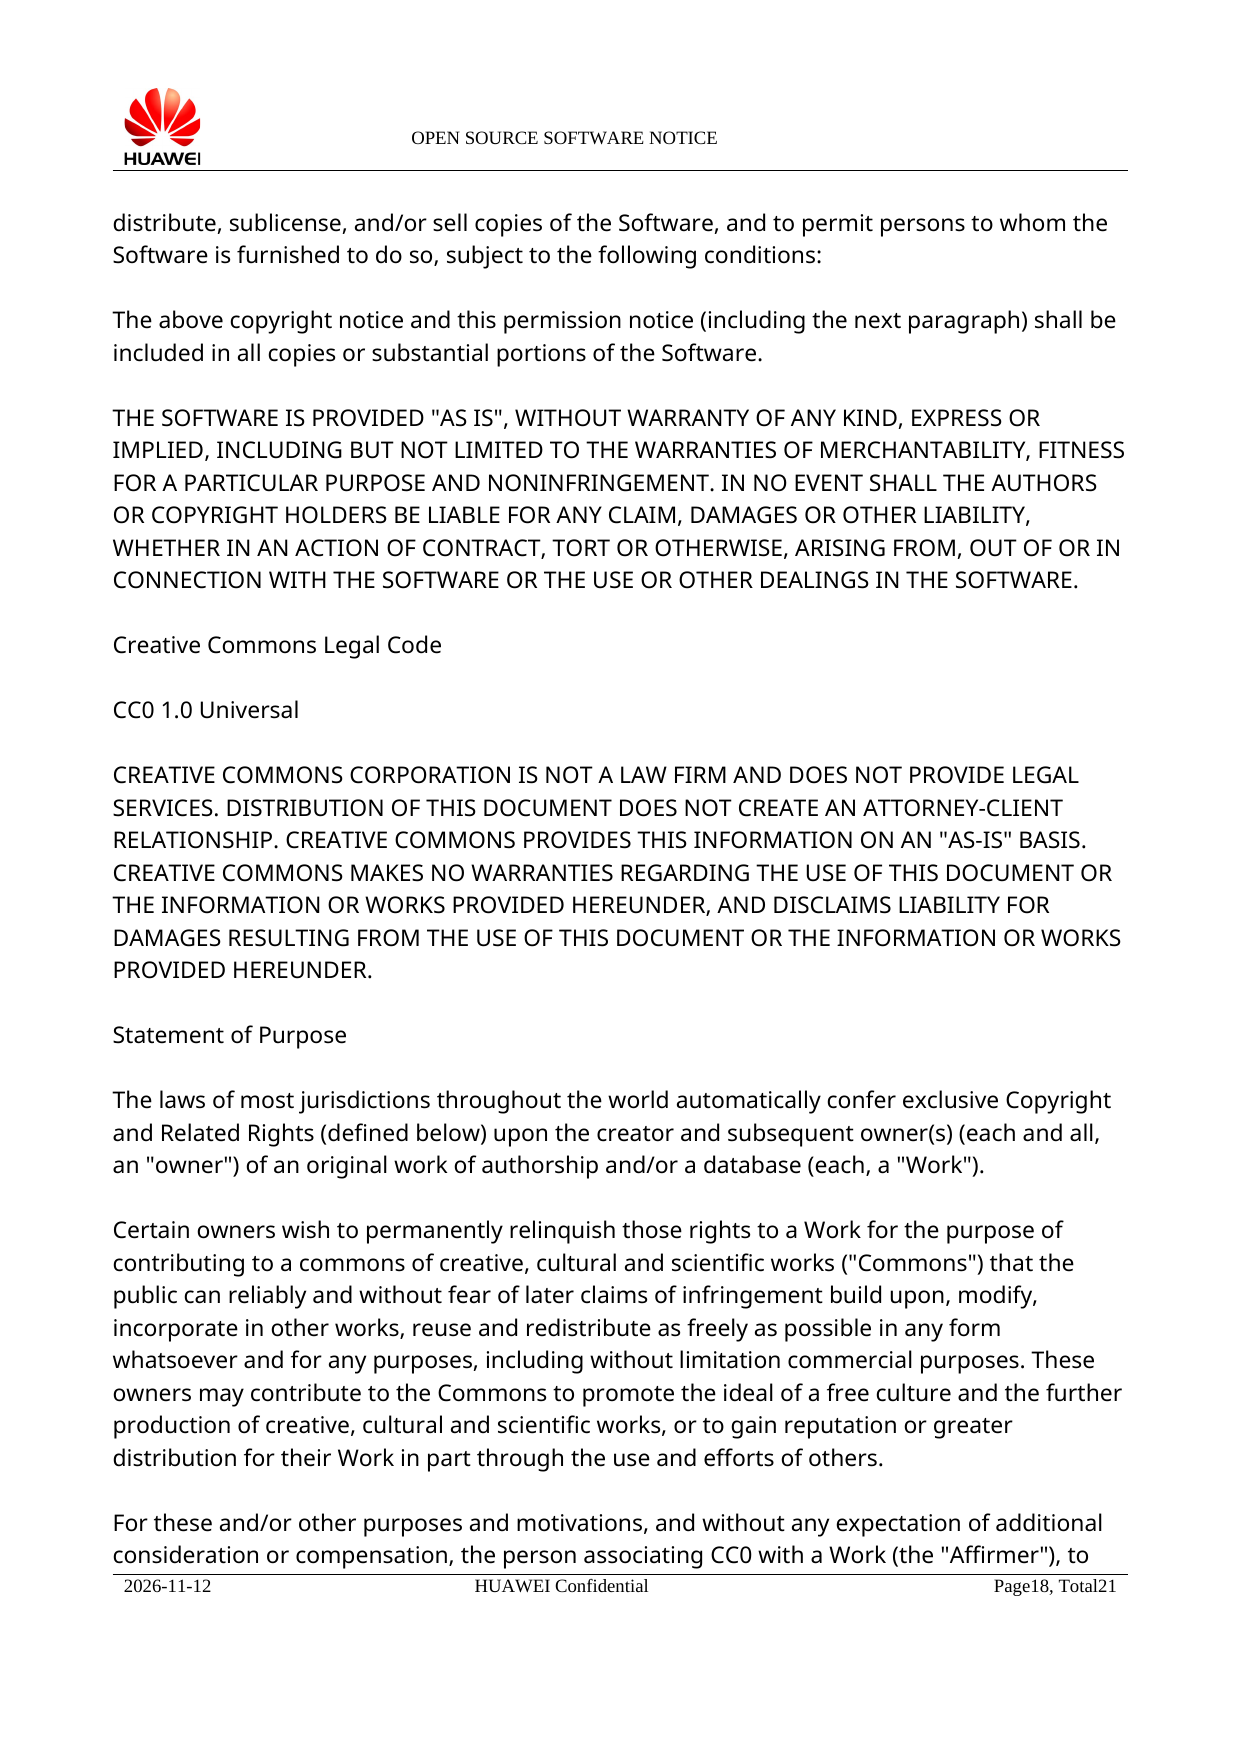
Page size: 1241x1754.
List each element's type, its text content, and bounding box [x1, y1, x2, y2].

text CREATIVE COMMONS CORPORATION IS NOT A LAW FIRM AND DOES NOT PROVIDE LEGAL SERVICES. DISTRIBUTION OF THIS DOCUMENT DOES NOT CREATE AN ATTORNEY-CLIENT RELATIONSHIP. CREATIVE COMMONS PROVIDES THIS INFORMATION ON AN "AS-IS" BASIS. CREATIVE COMMONS MAKES NO WARRANTIES REGARDING THE USE OF THIS DOCUMENT OR THE INFORMATION OR WORKS PROVIDED HEREUNDER, AND DISCLAIMS LIABILITY FOR DAMAGES RESULTING FROM THE USE OF THIS DOCUMENT OR THE INFORMATION OR WORKS PROVIDED HEREUNDER. [112, 759, 1128, 986]
picture [124, 88, 201, 165]
text The laws of most jurisdictions throughout the world automatically confer exclusive Copyright and Related Rights (defined below) upon the creator and subsequent owner(s) (each and all, an "owner") of an original work of authorship and/or a database (each, a "Work"). [112, 1084, 1128, 1181]
text Creative Commons Legal Code [112, 629, 1128, 661]
text CC0 1.0 Universal [112, 694, 1128, 726]
text The above copyright notice and this permission notice (including the next paragraph) shall be included in all copies or substantial portions of the Software. [112, 304, 1128, 369]
text Certain owners wish to permanently relinquish those rights to a Work for the purpose of contributing to a commons of creative, cultural and scientific works ("Commons") that the public can reliably and without fear of later claims of infringement build upon, modify, incorporate in other works, reuse and redistribute as freely as possible in any form whatsoever and for any purposes, including without limitation commercial purposes. These owners may contribute to the Commons to promote the ideal of a free culture and the further production of creative, cultural and scientific works, or to gain reputation or greater distribution for their Work in part through the use and efforts of others. [112, 1214, 1128, 1474]
text THE SOFTWARE IS PROVIDED "AS IS", WITHOUT WARRANTY OF ANY KIND, EXPRESS OR IMPLIED, INCLUDING BUT NOT LIMITED TO THE WARRANTIES OF MERCHANTABILITY, FITNESS FOR A PARTICULAR PURPOSE AND NONINFRINGEMENT. IN NO EVENT SHALL THE AUTHORS OR COPYRIGHT HOLDERS BE LIABLE FOR ANY CLAIM, DAMAGES OR OTHER LIABILITY, WHETHER IN AN ACTION OF CONTRACT, TORT OR OTHERWISE, ARISING FROM, OUT OF OR IN CONNECTION WITH THE SOFTWARE OR THE USE OR OTHER DEALINGS IN THE SOFTWARE. [112, 401, 1128, 596]
text Statement of Purpose [112, 1019, 1128, 1051]
